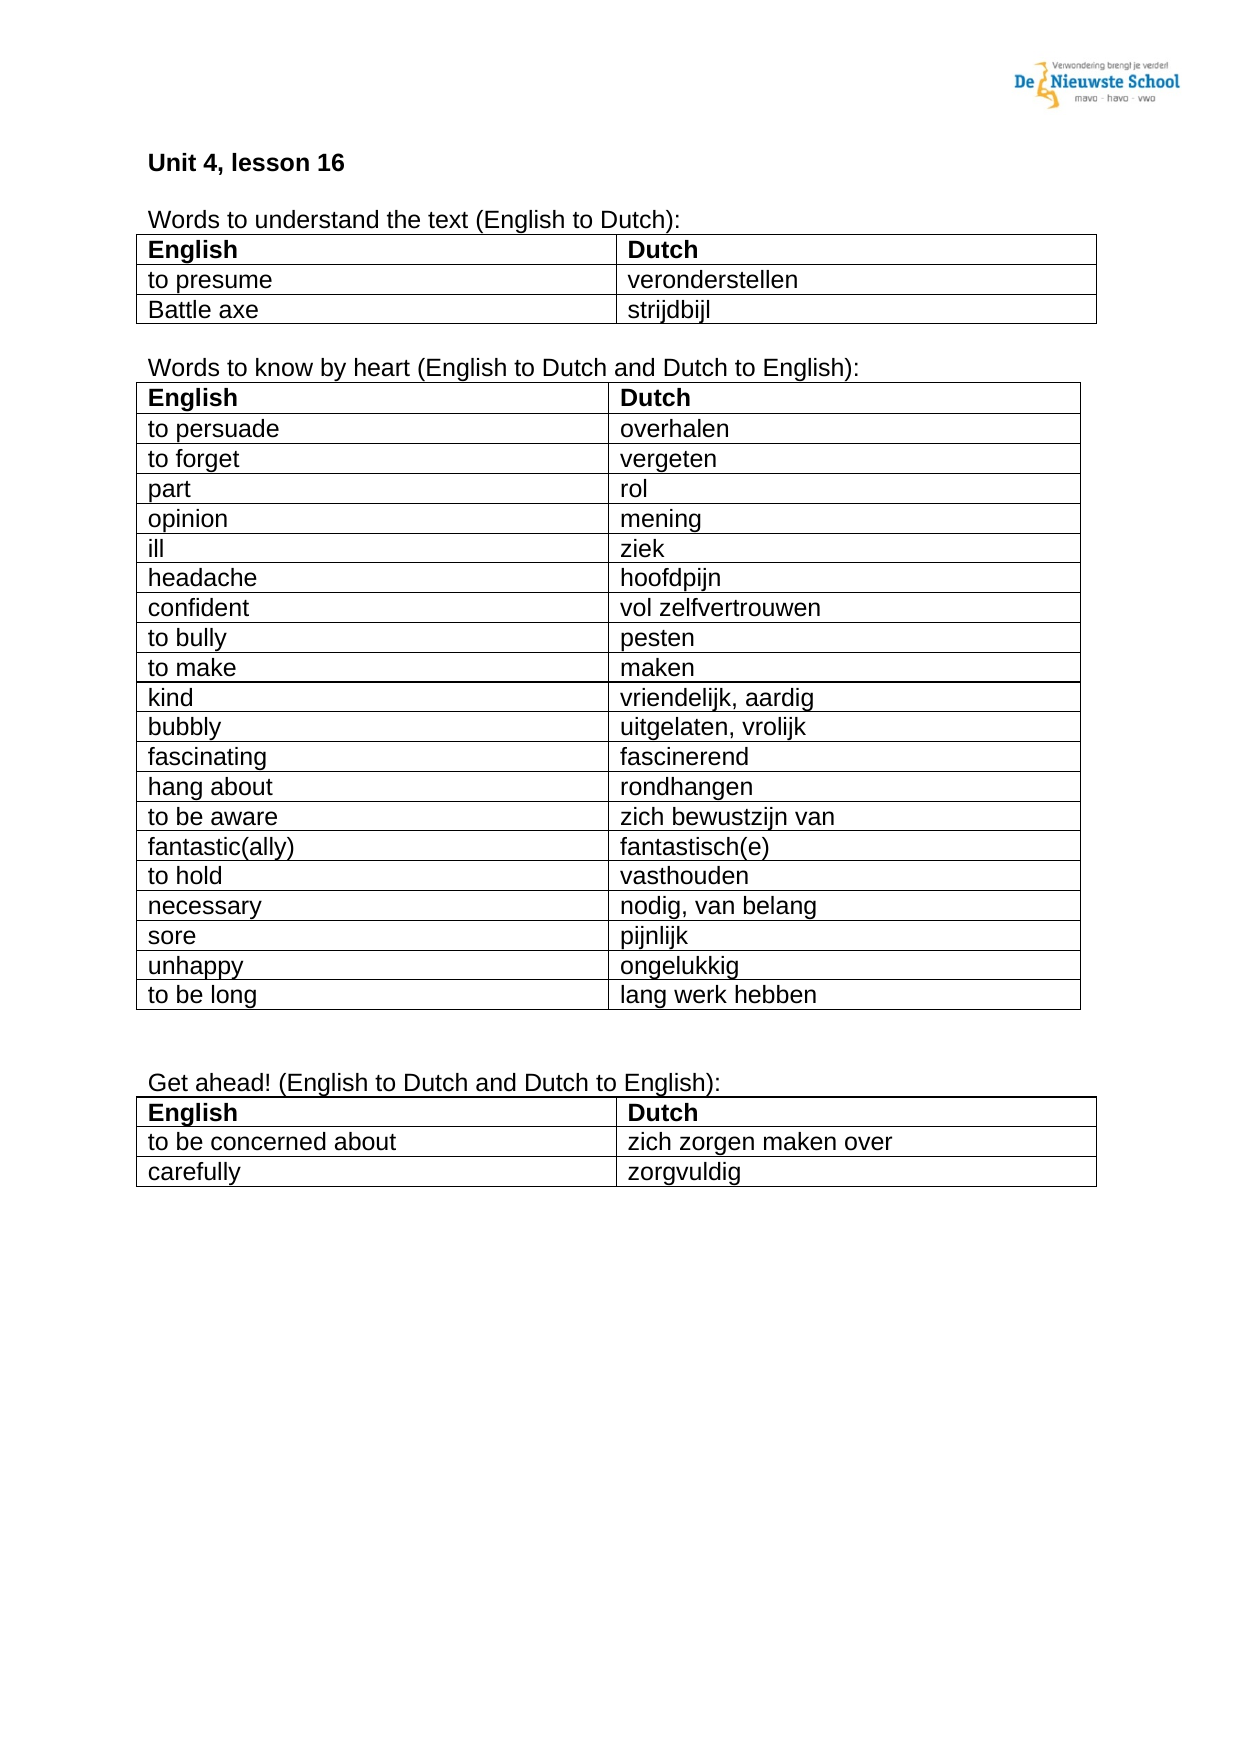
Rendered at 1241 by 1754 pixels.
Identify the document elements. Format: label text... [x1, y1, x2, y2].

table_cell rol [609, 474, 1080, 503]
text Get ahead! (English to Dutch and Dutch to English): [148, 1068, 1092, 1096]
table_cell to make [137, 653, 608, 681]
table_cell uitgelaten, vrolijk [609, 712, 1080, 741]
table_cell maken [609, 653, 1080, 681]
table_cell zorgvuldig [617, 1157, 1096, 1186]
table_cell part [137, 474, 608, 503]
table_cell vasthouden [609, 861, 1080, 890]
table_cell ziek [609, 534, 1080, 562]
table_cell ill [137, 534, 608, 562]
table_cell veronderstellen [617, 265, 1096, 293]
table_cell confident [137, 593, 608, 622]
table_cell zich bewustzijn van [609, 802, 1080, 830]
table_cell fantastisch(e) [609, 831, 1080, 860]
table_cell hoofdpijn [609, 563, 1080, 592]
table_cell strijdbijl [617, 295, 1096, 323]
picture [1011, 51, 1182, 115]
table_cell Battle axe [137, 295, 616, 323]
table_cell to be aware [137, 802, 608, 830]
table_cell mening [609, 504, 1080, 532]
table_cell to presume [137, 265, 616, 293]
table_cell lang werk hebben [609, 980, 1080, 1009]
table_header Dutch [617, 1098, 1096, 1126]
table_cell nodig, van belang [609, 891, 1080, 920]
table_cell necessary [137, 891, 608, 920]
table_cell kind [137, 683, 608, 711]
table_cell vergeten [609, 444, 1080, 473]
table_header English [137, 383, 608, 413]
table_cell to persuade [137, 414, 608, 443]
table_cell headache [137, 563, 608, 592]
table_cell sore [137, 921, 608, 949]
table_cell carefully [137, 1157, 616, 1186]
table_cell to hold [137, 861, 608, 890]
table_cell to be long [137, 980, 608, 1009]
table_cell fascinerend [609, 742, 1080, 771]
table_cell to forget [137, 444, 608, 473]
table_header English [137, 1098, 616, 1126]
table_cell to be concerned about [137, 1127, 616, 1156]
table_cell overhalen [609, 414, 1080, 443]
table_cell fantastic(ally) [137, 831, 608, 860]
table_cell vriendelijk, aardig [609, 683, 1080, 711]
table_cell rondhangen [609, 772, 1080, 801]
text Words to know by heart (English to Dutch and Dutch to English): [148, 353, 1092, 382]
text Words to understand the text (English to Dutch): [148, 205, 1092, 234]
table_cell fascinating [137, 742, 608, 771]
table_cell pesten [609, 623, 1080, 652]
table_cell zich zorgen maken over [617, 1127, 1096, 1156]
text Unit 4, lesson 16 [148, 148, 1092, 176]
table_cell ongelukkig [609, 951, 1080, 979]
table_header Dutch [609, 383, 1080, 413]
table_cell hang about [137, 772, 608, 801]
table_header English [137, 235, 616, 264]
table_cell pijnlijk [609, 921, 1080, 949]
table_cell unhappy [137, 951, 608, 979]
table_header Dutch [617, 235, 1096, 264]
table_cell vol zelfvertrouwen [609, 593, 1080, 622]
table_cell opinion [137, 504, 608, 532]
table_cell to bully [137, 623, 608, 652]
table_cell bubbly [137, 712, 608, 741]
